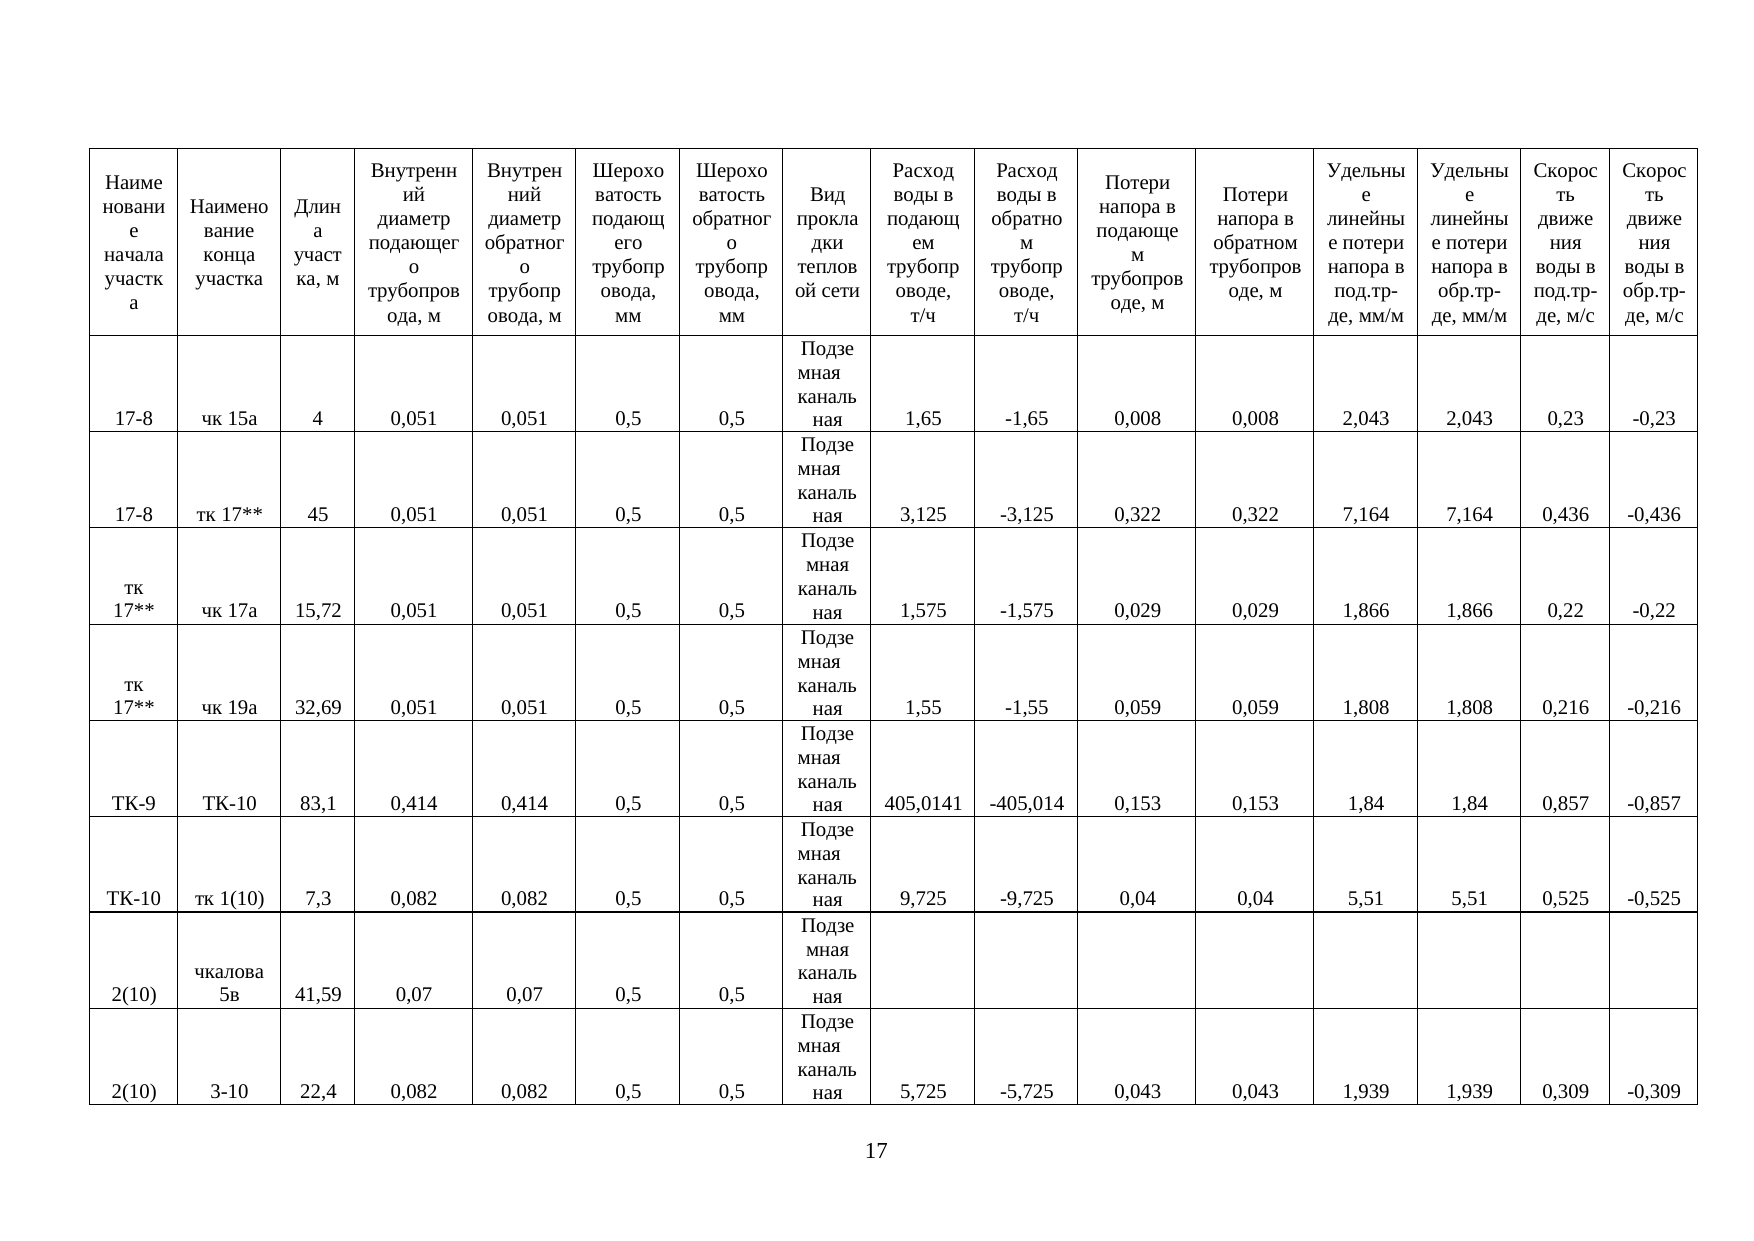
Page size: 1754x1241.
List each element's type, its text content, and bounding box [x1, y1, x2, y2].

table_cell Подзе мная каналь ная [783, 336, 870, 431]
table_cell 0,5 [680, 625, 782, 720]
table_cell Подзе мная каналь ная [783, 721, 870, 816]
table_cell 0,153 [1196, 721, 1313, 816]
table_header Внутренн ий диаметр подающег о тpубопpов ода, м [355, 149, 472, 335]
table_cell 1,575 [871, 528, 974, 624]
table_cell 0,059 [1196, 625, 1313, 720]
table_cell тк 17** [178, 432, 280, 527]
table_cell -1,55 [975, 625, 1077, 720]
table_cell 7,164 [1418, 432, 1520, 527]
table_cell 0,043 [1196, 1009, 1313, 1104]
table_cell -0,525 [1610, 817, 1697, 911]
table_cell 1,808 [1418, 625, 1520, 720]
table_header Шерохо ватость подающ его трубопр овода, мм [576, 149, 679, 335]
table_cell 3-10 [178, 1009, 280, 1104]
table_cell 0,5 [680, 1009, 782, 1104]
table_cell 0,082 [473, 1009, 575, 1104]
table_cell [1610, 913, 1697, 1008]
table_cell 0,051 [355, 432, 472, 527]
table_cell 0,043 [1078, 1009, 1195, 1104]
table_cell 0,07 [355, 913, 472, 1008]
table_header Наиме новани е начала участк а [90, 149, 177, 335]
table_cell -0,309 [1610, 1009, 1697, 1104]
table_cell 0,051 [473, 432, 575, 527]
table_header Шерохо ватость обратног о трубопр овода, мм [680, 149, 782, 335]
table_cell 0,082 [355, 1009, 472, 1104]
table_cell -0,857 [1610, 721, 1697, 816]
table_cell чк 15а [178, 336, 280, 431]
table_cell Подзе мная каналь ная [783, 528, 870, 624]
table_cell Подзе мная каналь ная [783, 1009, 870, 1104]
table_cell 3,125 [871, 432, 974, 527]
table_cell 1,866 [1418, 528, 1520, 624]
table_cell 83,1 [281, 721, 354, 816]
table_cell 0,5 [576, 336, 679, 431]
table_cell 0,5 [680, 721, 782, 816]
table_cell 2(10) [90, 1009, 177, 1104]
table_cell 0,153 [1078, 721, 1195, 816]
table_cell ТК-9 [90, 721, 177, 816]
table_cell 1,939 [1314, 1009, 1417, 1104]
table_cell Подзе мная каналь ная [783, 432, 870, 527]
table_cell 0,414 [473, 721, 575, 816]
table_cell 0,5 [680, 528, 782, 624]
table_cell 0,436 [1521, 432, 1609, 527]
table_cell -405,014 [975, 721, 1077, 816]
table_cell 1,84 [1314, 721, 1417, 816]
table_cell 5,51 [1314, 817, 1417, 911]
table_cell [975, 913, 1077, 1008]
table_cell 0,5 [576, 1009, 679, 1104]
table_cell [871, 913, 974, 1008]
table_cell 17-8 [90, 432, 177, 527]
table_header Вид прокла дки теплов ой сети [783, 149, 870, 335]
table_cell 0,029 [1078, 528, 1195, 624]
table_cell 1,939 [1418, 1009, 1520, 1104]
table_cell 5,725 [871, 1009, 974, 1104]
table_header Потери напора в обратном трубопров оде, м [1196, 149, 1313, 335]
table_cell 2,043 [1418, 336, 1520, 431]
table_cell 0,029 [1196, 528, 1313, 624]
table_cell 2,043 [1314, 336, 1417, 431]
table_cell 7,3 [281, 817, 354, 911]
table_cell Подзе мная каналь ная [783, 817, 870, 911]
table_header Скорос ть движе ния воды в под.тр- де, м/с [1521, 149, 1609, 335]
table_cell 0,5 [576, 817, 679, 911]
table_cell -0,216 [1610, 625, 1697, 720]
table_cell 0,5 [680, 336, 782, 431]
table_cell ТК-10 [178, 721, 280, 816]
table_cell 0,23 [1521, 336, 1609, 431]
table_cell 405,0141 [871, 721, 974, 816]
table_cell 0,22 [1521, 528, 1609, 624]
table_cell 0,059 [1078, 625, 1195, 720]
table_cell тк 1(10) [178, 817, 280, 911]
table_cell 1,808 [1314, 625, 1417, 720]
table_cell ТК-10 [90, 817, 177, 911]
table_header Внутрен ний диаметр обратног о трубопр овода, м [473, 149, 575, 335]
table_cell 0,5 [576, 913, 679, 1008]
table_cell 0,04 [1196, 817, 1313, 911]
table_cell [1314, 913, 1417, 1008]
table_cell 0,008 [1078, 336, 1195, 431]
table_header Удельны е линейны е потери напора в обр.тр- де, мм/м [1418, 149, 1520, 335]
table_cell 0,5 [576, 528, 679, 624]
table_cell 0,051 [355, 336, 472, 431]
table_cell 0,051 [355, 625, 472, 720]
table_cell [1418, 913, 1520, 1008]
table_cell -5,725 [975, 1009, 1077, 1104]
table_cell 0,051 [355, 528, 472, 624]
table_cell тк 17** [90, 528, 177, 624]
table_cell 0,5 [576, 432, 679, 527]
table_cell 0,309 [1521, 1009, 1609, 1104]
table_cell 0,5 [680, 817, 782, 911]
table_cell 0,082 [473, 817, 575, 911]
table_cell 15,72 [281, 528, 354, 624]
table_cell 1,84 [1418, 721, 1520, 816]
table_header Скорос ть движе ния воды в обр.тр- де, м/с [1610, 149, 1697, 335]
table_cell 0,082 [355, 817, 472, 911]
table_cell 0,5 [576, 625, 679, 720]
table_cell [1196, 913, 1313, 1008]
table_cell 0,5 [576, 721, 679, 816]
table_cell чк 17а [178, 528, 280, 624]
table_cell 0,414 [355, 721, 472, 816]
table_cell 0,5 [680, 913, 782, 1008]
table_cell -1,65 [975, 336, 1077, 431]
table_cell Подзе мная каналь ная [783, 913, 870, 1008]
table_cell -0,22 [1610, 528, 1697, 624]
table_cell 5,51 [1418, 817, 1520, 911]
table_header Длин а участ ка, м [281, 149, 354, 335]
table_cell 2(10) [90, 913, 177, 1008]
table_cell чк 19а [178, 625, 280, 720]
table_cell 45 [281, 432, 354, 527]
table_cell 0,051 [473, 336, 575, 431]
table_cell -9,725 [975, 817, 1077, 911]
table_cell тк 17** [90, 625, 177, 720]
table_cell [1521, 913, 1609, 1008]
table_header Расход воды в подающ ем трубопр оводе, т/ч [871, 149, 974, 335]
table_cell -3,125 [975, 432, 1077, 527]
table_cell 4 [281, 336, 354, 431]
table_cell -1,575 [975, 528, 1077, 624]
table_cell 0,322 [1196, 432, 1313, 527]
table_cell 0,525 [1521, 817, 1609, 911]
table_cell 9,725 [871, 817, 974, 911]
table_cell Подзе мная каналь ная [783, 625, 870, 720]
table_cell 0,07 [473, 913, 575, 1008]
table_cell чкалова 5в [178, 913, 280, 1008]
table_cell 1,55 [871, 625, 974, 720]
table_cell -0,436 [1610, 432, 1697, 527]
table_cell [1078, 913, 1195, 1008]
table_cell 0,051 [473, 625, 575, 720]
table_cell 41,59 [281, 913, 354, 1008]
table_header Расход воды в обратно м трубопр оводе, т/ч [975, 149, 1077, 335]
table_cell 0,5 [680, 432, 782, 527]
table_cell 0,051 [473, 528, 575, 624]
table_cell 17-8 [90, 336, 177, 431]
table_header Удельны е линейны е потери напора в под.тр- де, мм/м [1314, 149, 1417, 335]
table_cell 7,164 [1314, 432, 1417, 527]
table_cell 32,69 [281, 625, 354, 720]
table_cell 0,857 [1521, 721, 1609, 816]
table_cell -0,23 [1610, 336, 1697, 431]
table_cell 1,866 [1314, 528, 1417, 624]
table_header Наимено вание конца участка [178, 149, 280, 335]
table_cell 1,65 [871, 336, 974, 431]
table_header Потери напора в подающе м трубопров оде, м [1078, 149, 1195, 335]
table_cell 0,322 [1078, 432, 1195, 527]
table_cell 0,216 [1521, 625, 1609, 720]
table_cell 22,4 [281, 1009, 354, 1104]
table_cell 0,04 [1078, 817, 1195, 911]
table_cell 0,008 [1196, 336, 1313, 431]
